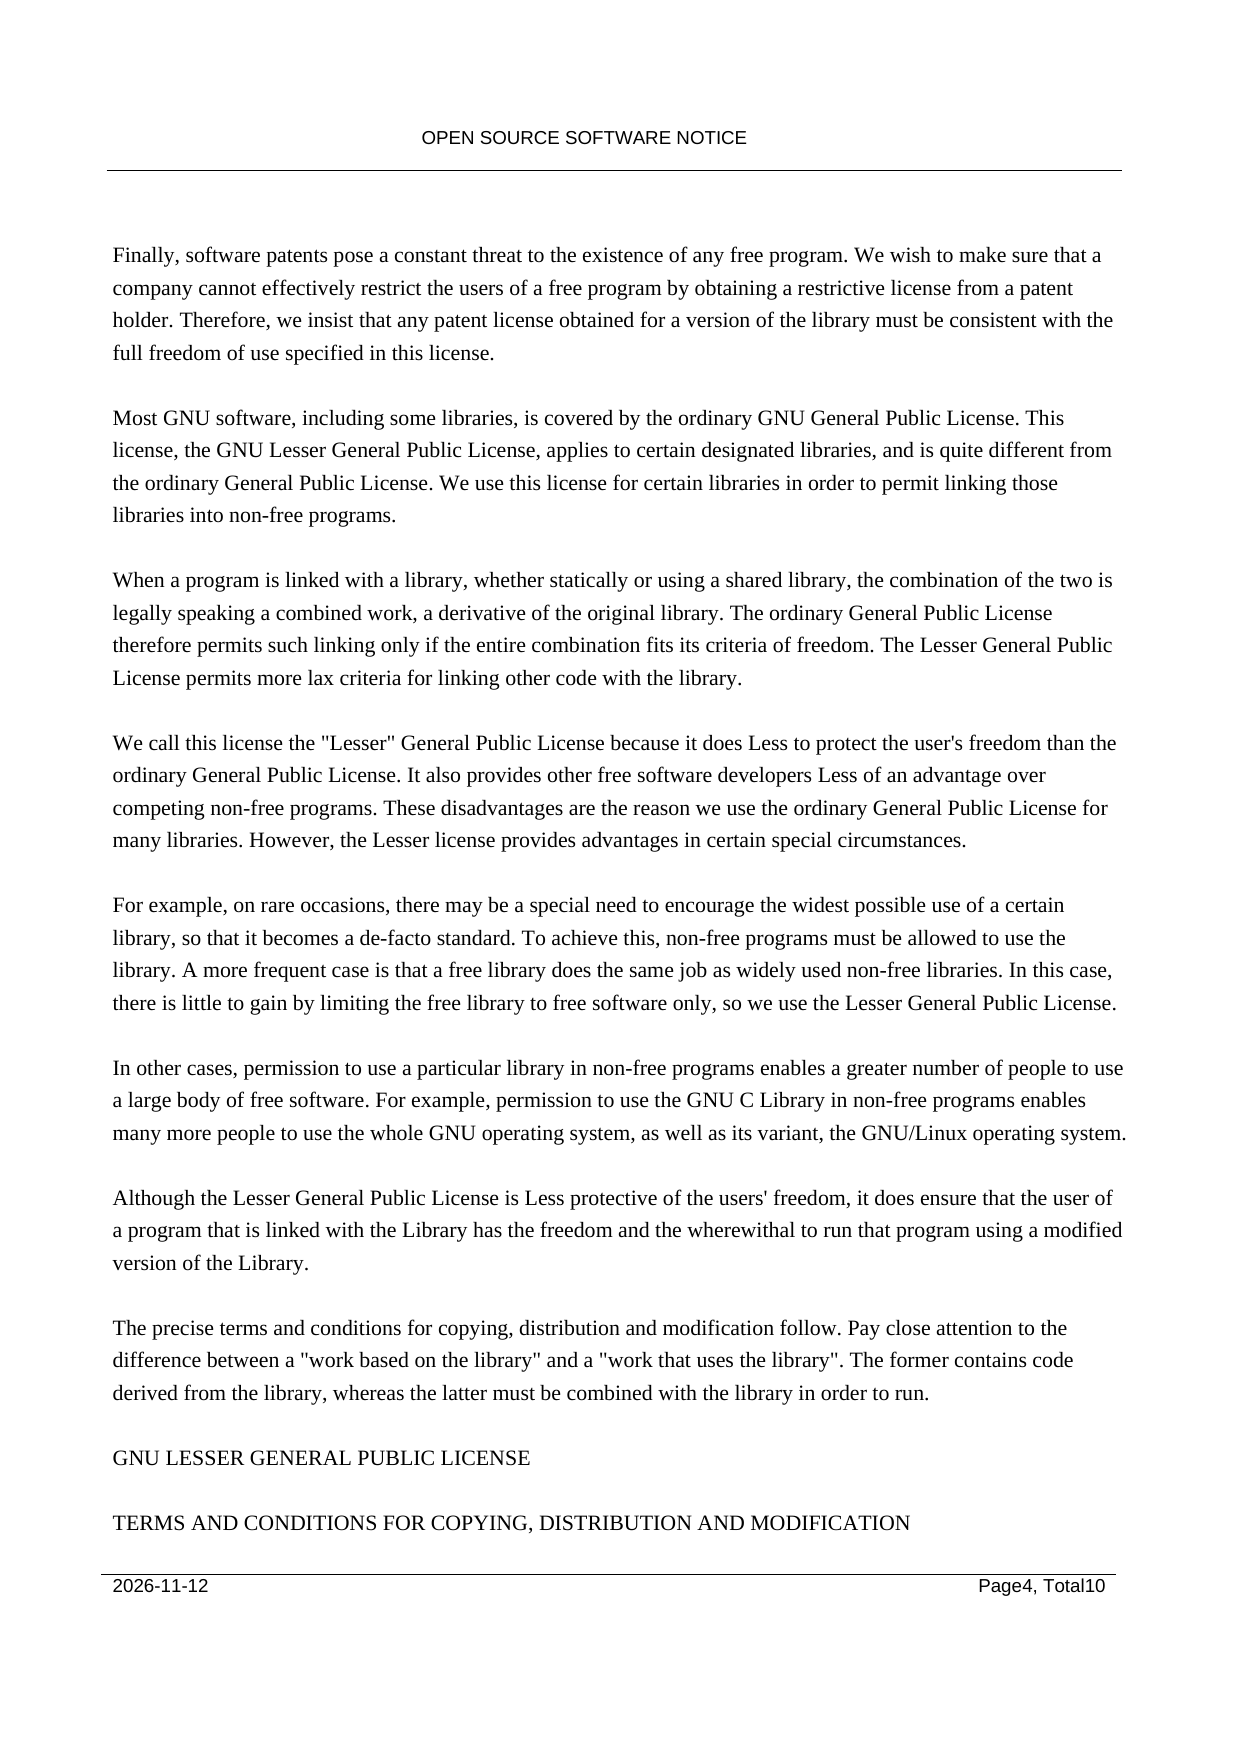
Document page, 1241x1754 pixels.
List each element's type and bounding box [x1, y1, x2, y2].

text [112, 206, 1128, 1539]
